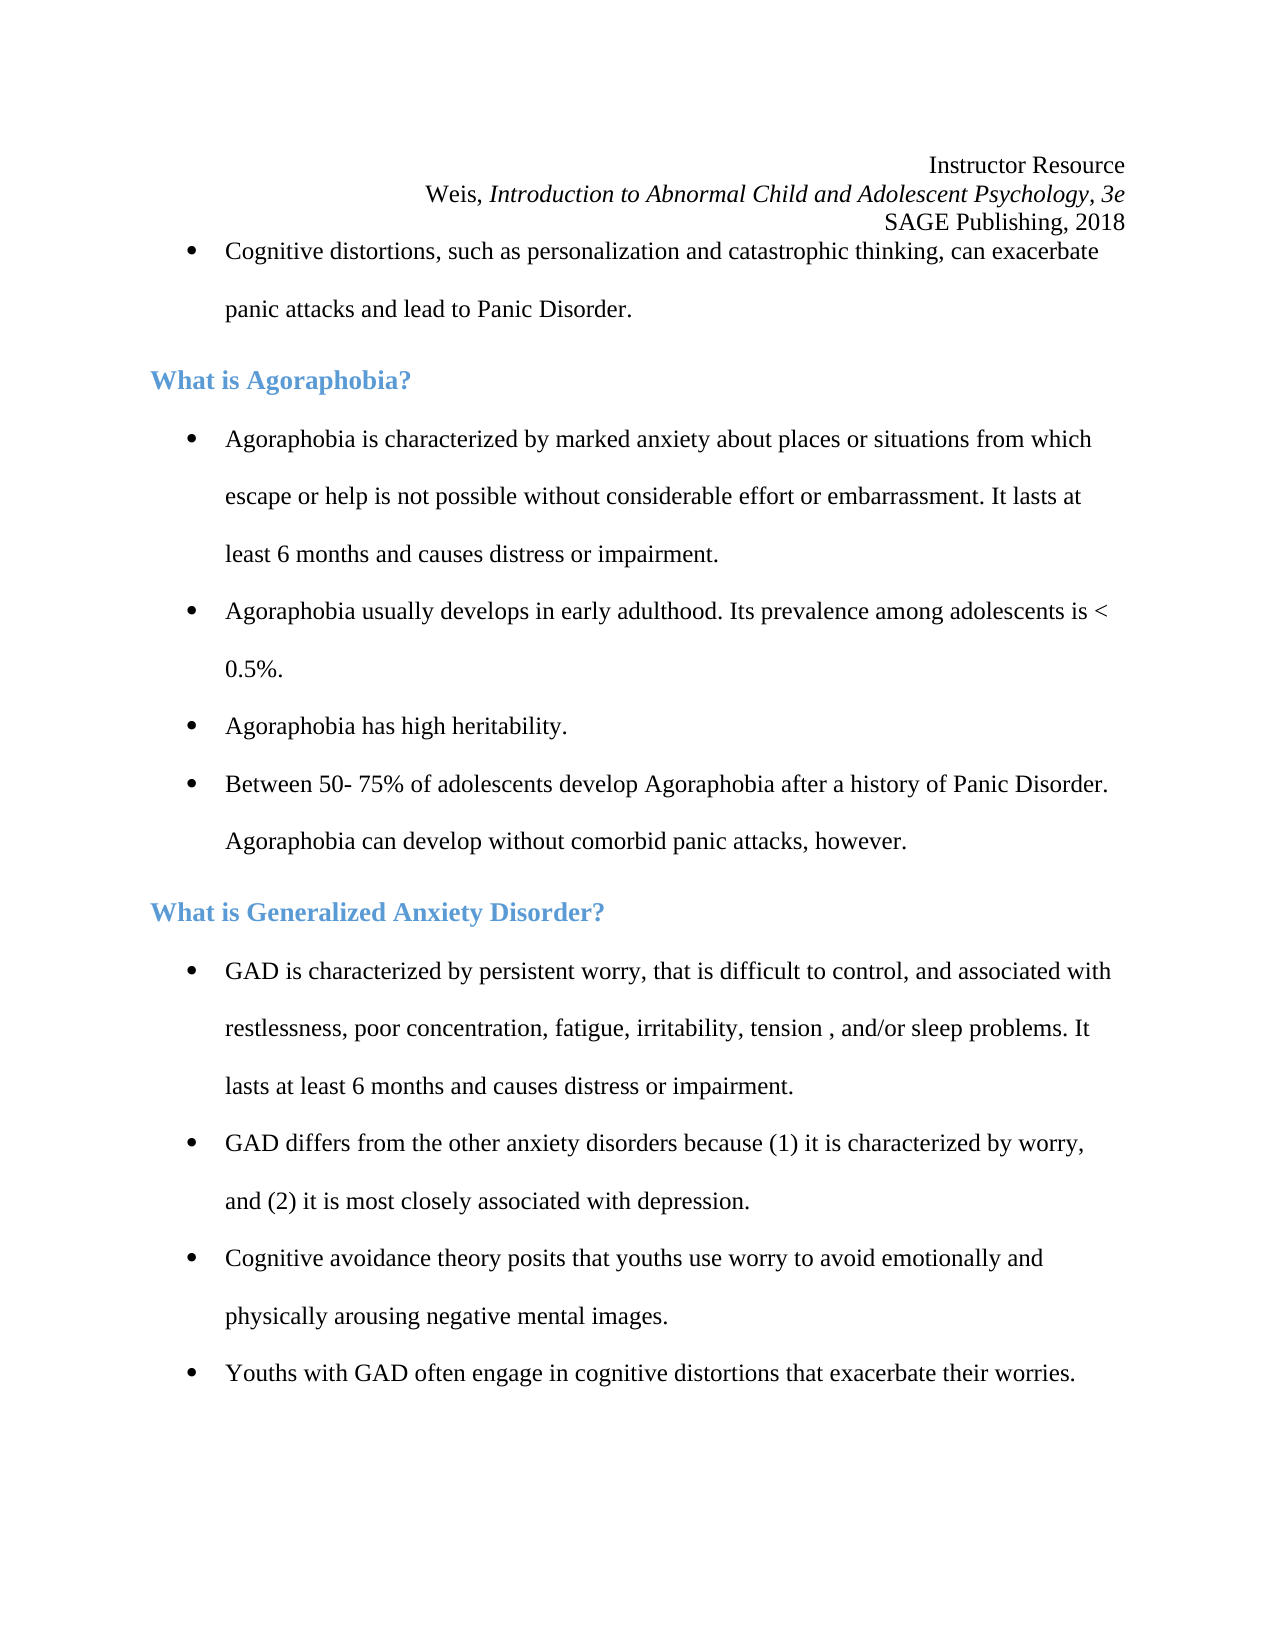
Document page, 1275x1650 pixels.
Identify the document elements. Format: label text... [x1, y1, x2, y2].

subtitle What is Generalized Anxiety Disorder? [150, 896, 1125, 927]
list Youths with GAD often engage in cognitive distortions that exacerbate their worries. [187, 1358, 1125, 1387]
list GAD is characterized by persistent worry, that is difficult to control, and associated with restlessness, poor concentration, fatigue, irritability, tension , and/or sleep problems. It lasts at least 6 months and causes distress or impairment. [187, 956, 1125, 1100]
list Agoraphobia is characterized by marked anxiety about places or situations from which escape or help is not possible without considerable effort or embarrassment. It lasts at least 6 months and causes distress or impairment. [187, 424, 1125, 567]
list GAD differs from the other anxiety disorders because (1) it is characterized by worry, and (2) it is most closely associated with depression. [187, 1128, 1125, 1215]
list Between 50- 75% of adolescents develop Agoraphobia after a history of Panic Disorder. Agoraphobia can develop without comorbid panic attacks, however. [187, 769, 1125, 855]
list Cognitive distortions, such as personalization and catastrophic thinking, can exacerbate panic attacks and lead to Panic Disorder. [187, 236, 1125, 322]
list Cognitive avoidance theory posits that youths use worry to avoid emotionally and physically arousing negative mental images. [187, 1243, 1125, 1330]
subtitle What is Agoraphobia? [150, 364, 1125, 395]
list Agoraphobia has high heritability. [187, 711, 1125, 740]
list Agoraphobia usually develops in early adulthood. Its prevalence among adolescents is < 0.5%. [187, 596, 1125, 682]
